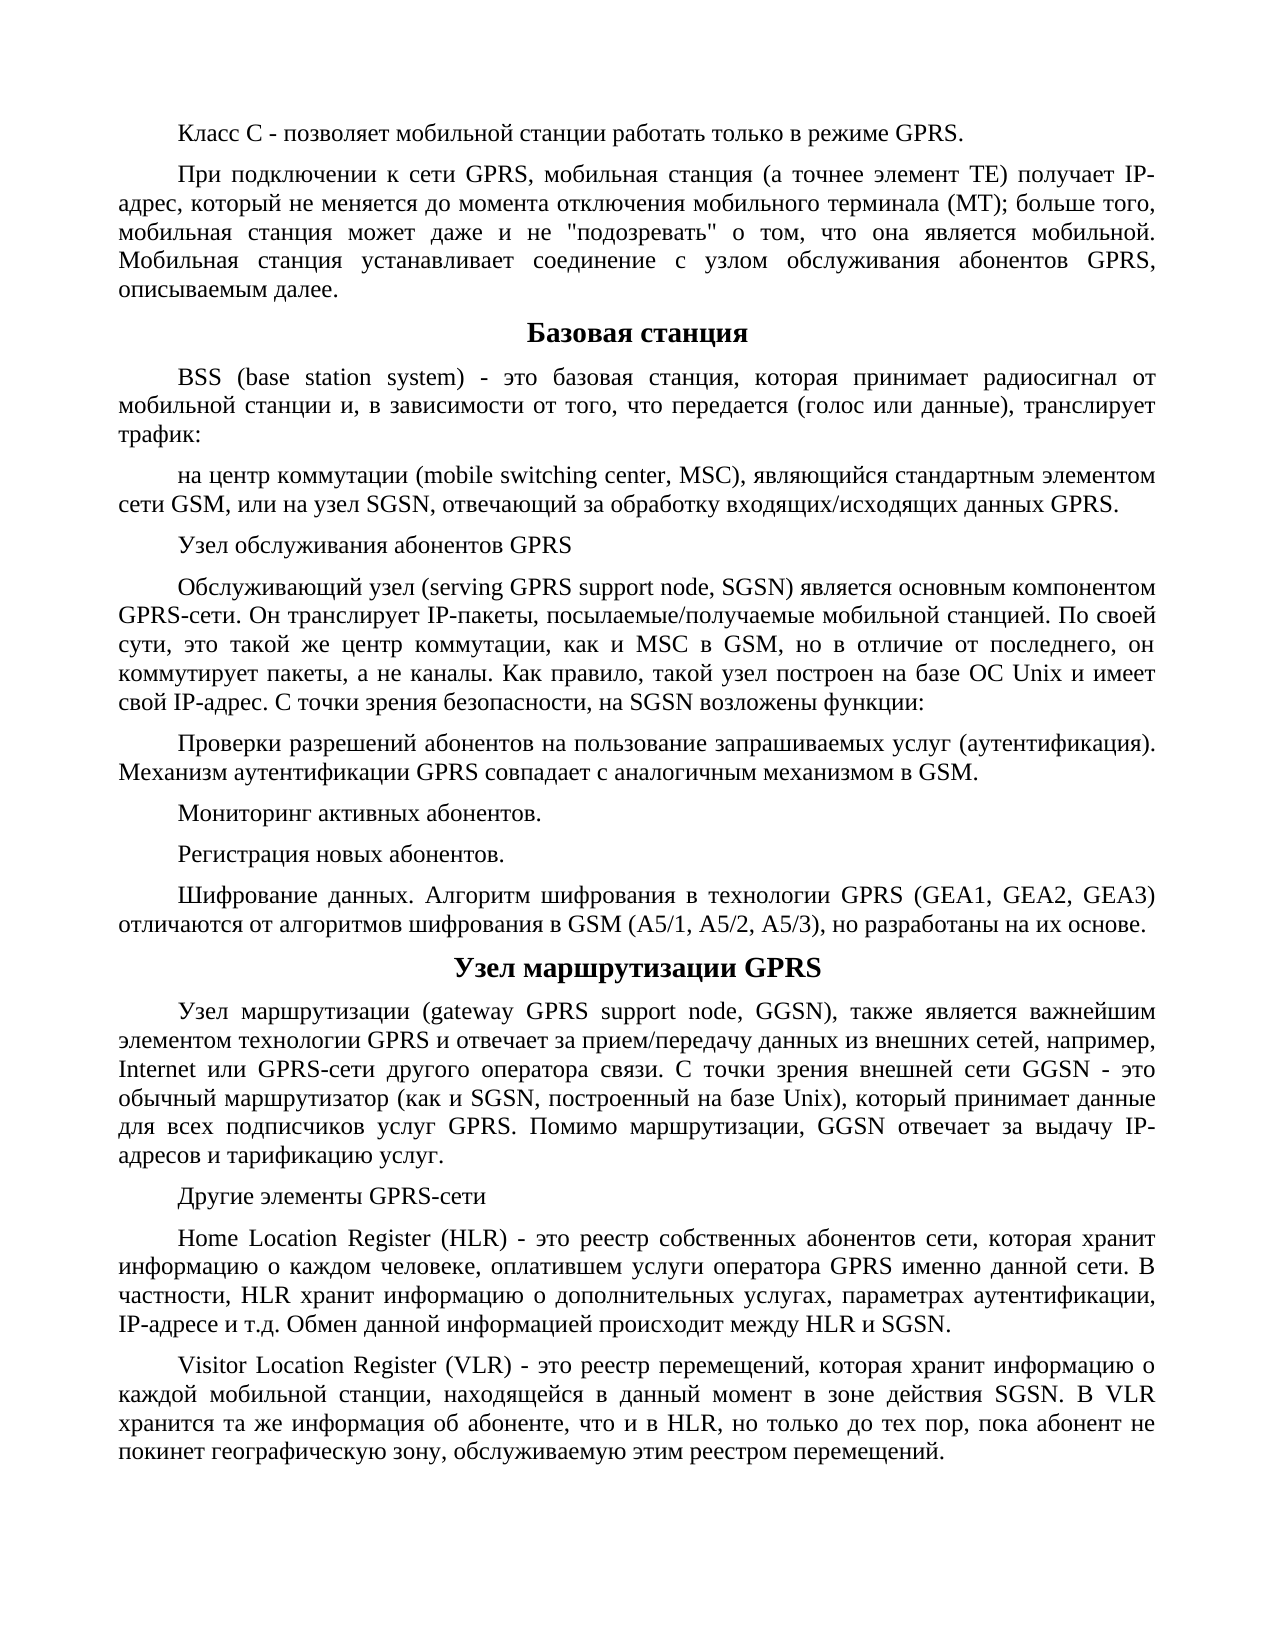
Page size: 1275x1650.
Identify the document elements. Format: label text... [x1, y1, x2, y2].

text Мониторинг активных абонентов. [118, 798, 1157, 827]
text Класс C - позволяет мобильной станции работать только в режиме GPRS. [118, 118, 1157, 147]
text Узел маршрутизации (gateway GPRS support node, GGSN), также является важнейшим элементом технологии GPRS и отвечает за прием/передачу данных из внешних сетей, например, Internet или GPRS-сети другого оператора связи. С точки зрения внешней сети GGSN - это обычный маршрутизатор (как и SGSN, построенный на базе Unix), который принимает данные для всех подписчиков услуг GPRS. Помимо маршрутизации, GGSN отвечает за выдачу IP-адресов и тарификацию услуг. [118, 996, 1157, 1169]
text Другие элементы GPRS-сети [118, 1181, 1157, 1210]
text BSS (base station system) - это базовая станция, которая принимает радиосигнал от мобильной станции и, в зависимости от того, что передается (голос или данные), транслирует трафик: [118, 362, 1157, 448]
text Узел маршрутизации GPRS [118, 950, 1157, 984]
text Шифрование данных. Алгоритм шифрования в технологии GPRS (GEA1, GEA2, GEA3) отличаются от алгоритмов шифрования в GSM (A5/1, A5/2, A5/3), но разработаны на их основе. [118, 880, 1157, 938]
text Регистрация новых абонентов. [118, 839, 1157, 868]
text Обслуживающий узел (serving GPRS support node, SGSN) является основным компонентом GPRS-сети. Он транслирует IP-пакеты, посылаемые/получаемые мобильной станцией. По своей сути, это такой же центр коммутации, как и MSC в GSM, но в отличие от последнего, он коммутирует пакеты, а не каналы. Как правило, такой узел построен на базе ОС Unix и имеет свой IP-адрес. С точки зрения безопасности, на SGSN возложены функции: [118, 572, 1157, 715]
text При подключении к сети GPRS, мобильная станция (а точнее элемент TE) получает IP-адрес, который не меняется до момента отключения мобильного терминала (MT); больше того, мобильная станция может даже и не "подозревать" о том, что она является мобильной. Мобильная станция устанавливает соединение с узлом обслуживания абонентов GPRS, описываемым далее. [118, 159, 1157, 303]
text Узел обслуживания абонентов GPRS [118, 530, 1157, 559]
text Базовая станция [118, 316, 1157, 349]
text Visitor Location Register (VLR) - это реестр перемещений, которая хранит информацию о каждой мобильной станции, находящейся в данный момент в зоне действия SGSN. В VLR хранится та же информация об абоненте, что и в HLR, но только до тех пор, пока абонент не покинет географическую зону, обслуживаемую этим реестром перемещений. [118, 1350, 1157, 1465]
text Проверки разрешений абонентов на пользование запрашиваемых услуг (аутентификация). Механизм аутентификации GPRS совпадает с аналогичным механизмом в GSM. [118, 728, 1157, 785]
text на центр коммутации (mobile switching center, MSC), являющийся стандартным элементом сети GSM, или на узел SGSN, отвечающий за обработку входящих/исходящих данных GPRS. [118, 460, 1157, 518]
text Home Location Register (HLR) - это реестр собственных абонентов сети, которая хранит информацию о каждом человеке, оплатившем услуги оператора GPRS именно данной сети. В частности, HLR хранит информацию о дополнительных услугах, параметрах аутентификации, IP-адресе и т.д. Обмен данной информацией происходит между HLR и SGSN. [118, 1223, 1157, 1338]
